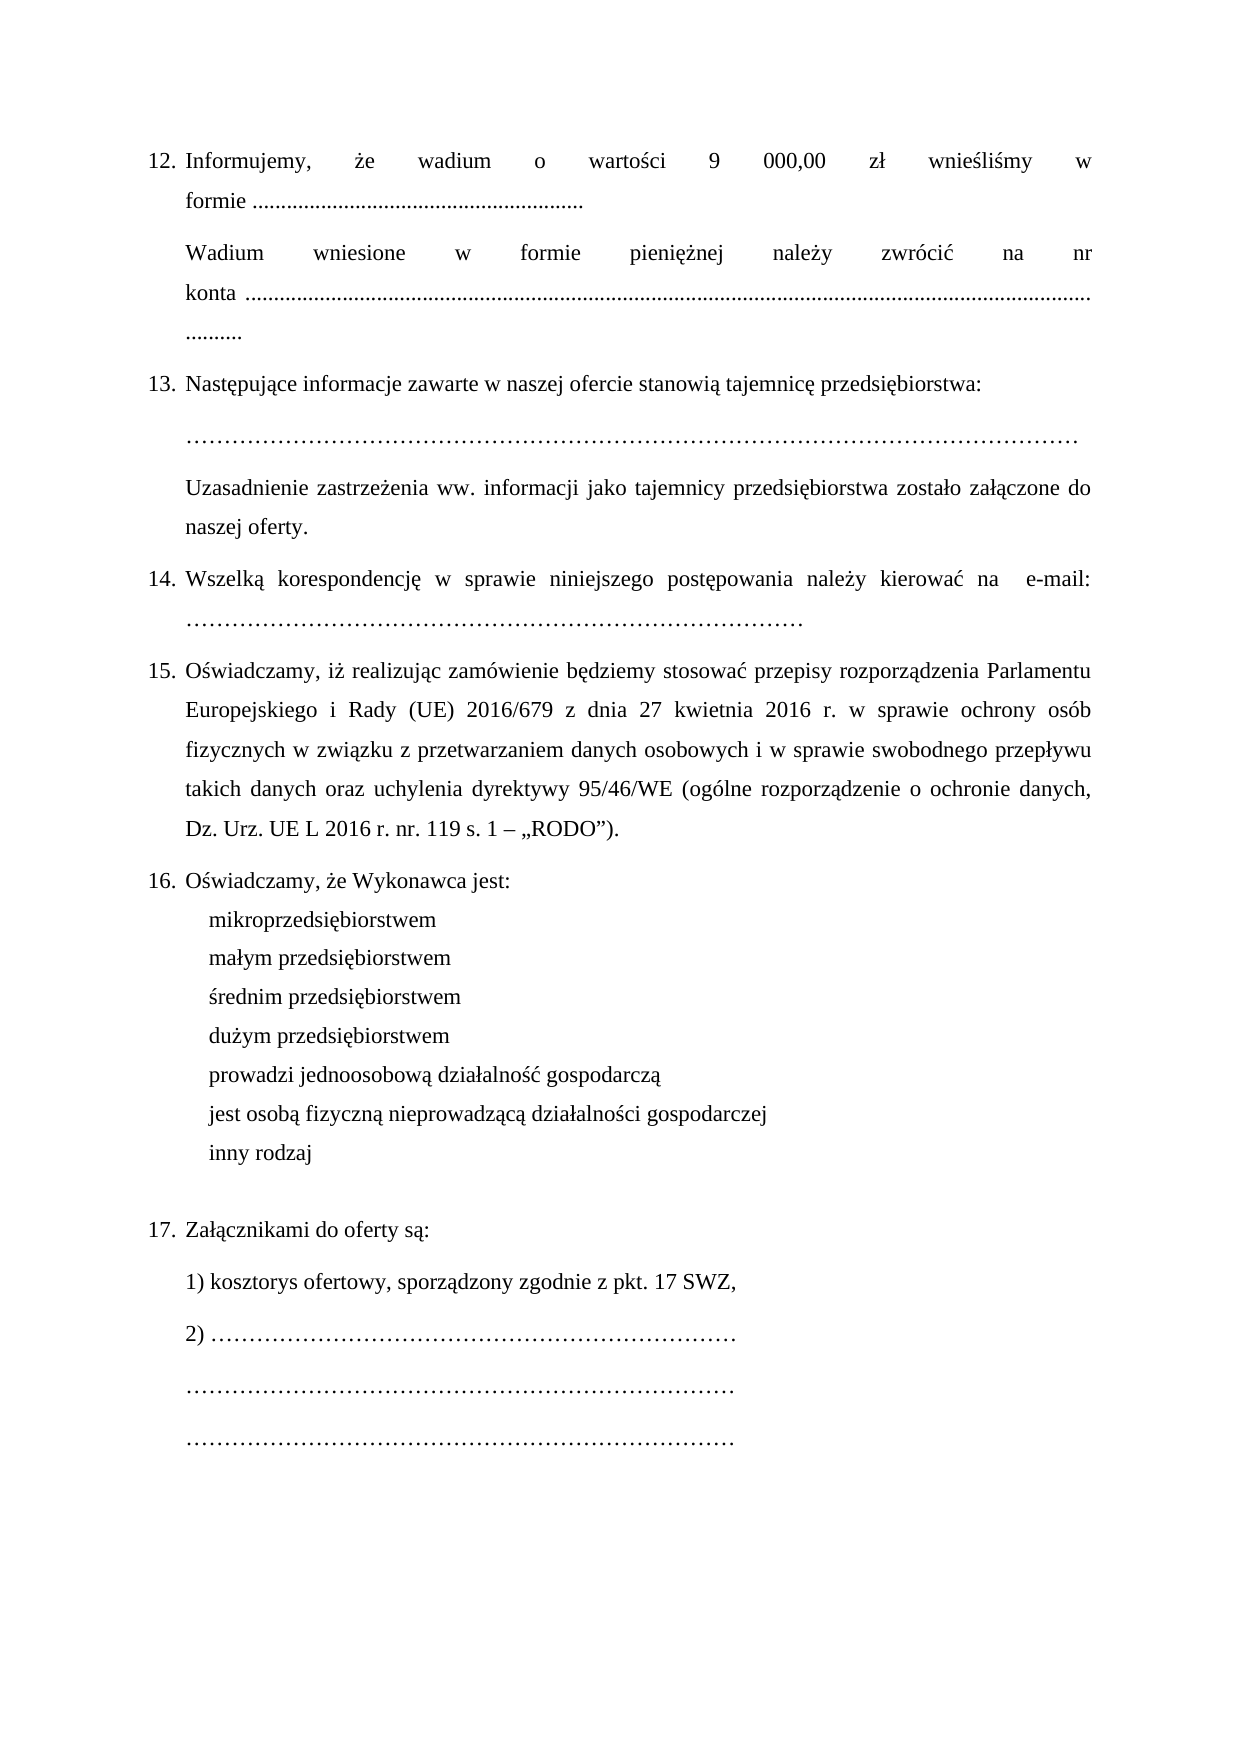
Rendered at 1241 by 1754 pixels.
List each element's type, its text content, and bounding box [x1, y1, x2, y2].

list Następujące informacje zawarte w naszej ofercie stanowią tajemnicę przedsiębiorstwa: [148, 370, 1093, 396]
text Wadium wniesione w formie pieniężnej należy zwrócić na nr konta .............................................................................................................................................................. [185, 239, 1093, 344]
list Załącznikami do oferty są: [148, 1216, 1093, 1243]
text ……………………………………………………………… [185, 1424, 1093, 1451]
text Uzasadnienie zastrzeżenia ww. informacji jako tajemnicy przedsiębiorstwa zostało załączone do naszej oferty. [185, 474, 1093, 540]
text ……………………………………………………………………………………………………… [185, 422, 1093, 448]
text  prowadzi jednoosobową działalność gospodarczą [185, 1061, 1093, 1087]
list Oświadczamy, iż realizując zamówienie będziemy stosować przepisy rozporządzenia Parlamentu Europejskiego i Rady (UE) 2016/679 z dnia 27 kwietnia 2016 r. w sprawie ochrony osób fizycznych w związku z przetwarzaniem danych osobowych i w sprawie swobodnego przepływu takich danych oraz uchylenia dyrektywy 95/46/WE (ogólne rozporządzenie o ochronie danych, Dz. Urz. UE L 2016 r. nr. 119 s. 1 – „RODO”). [148, 657, 1093, 841]
list Informujemy, że wadium o wartości 9 000,00 zł wnieśliśmy w formie .......................................................... [148, 148, 1093, 213]
text 2) …………………………………………………………… [185, 1320, 1093, 1347]
text  średnim przedsiębiorstwem [185, 983, 1093, 1010]
text  dużym przedsiębiorstwem [185, 1022, 1093, 1048]
list Wszelką korespondencję w sprawie niniejszego postępowania należy kierować na e-mail: ……………………………………………………………………… [148, 565, 1093, 631]
text  jest osobą fizyczną nieprowadzącą działalności gospodarczej [185, 1100, 1093, 1126]
text 1) kosztorys ofertowy, sporządzony zgodnie z pkt. 17 SWZ, [185, 1268, 1093, 1295]
text  mikroprzedsiębiorstwem [185, 906, 1093, 932]
text  małym przedsiębiorstwem [185, 944, 1093, 971]
text  inny rodzaj [185, 1139, 1093, 1165]
text ……………………………………………………………… [185, 1372, 1093, 1399]
list Oświadczamy, że Wykonawca jest: [148, 867, 1093, 893]
